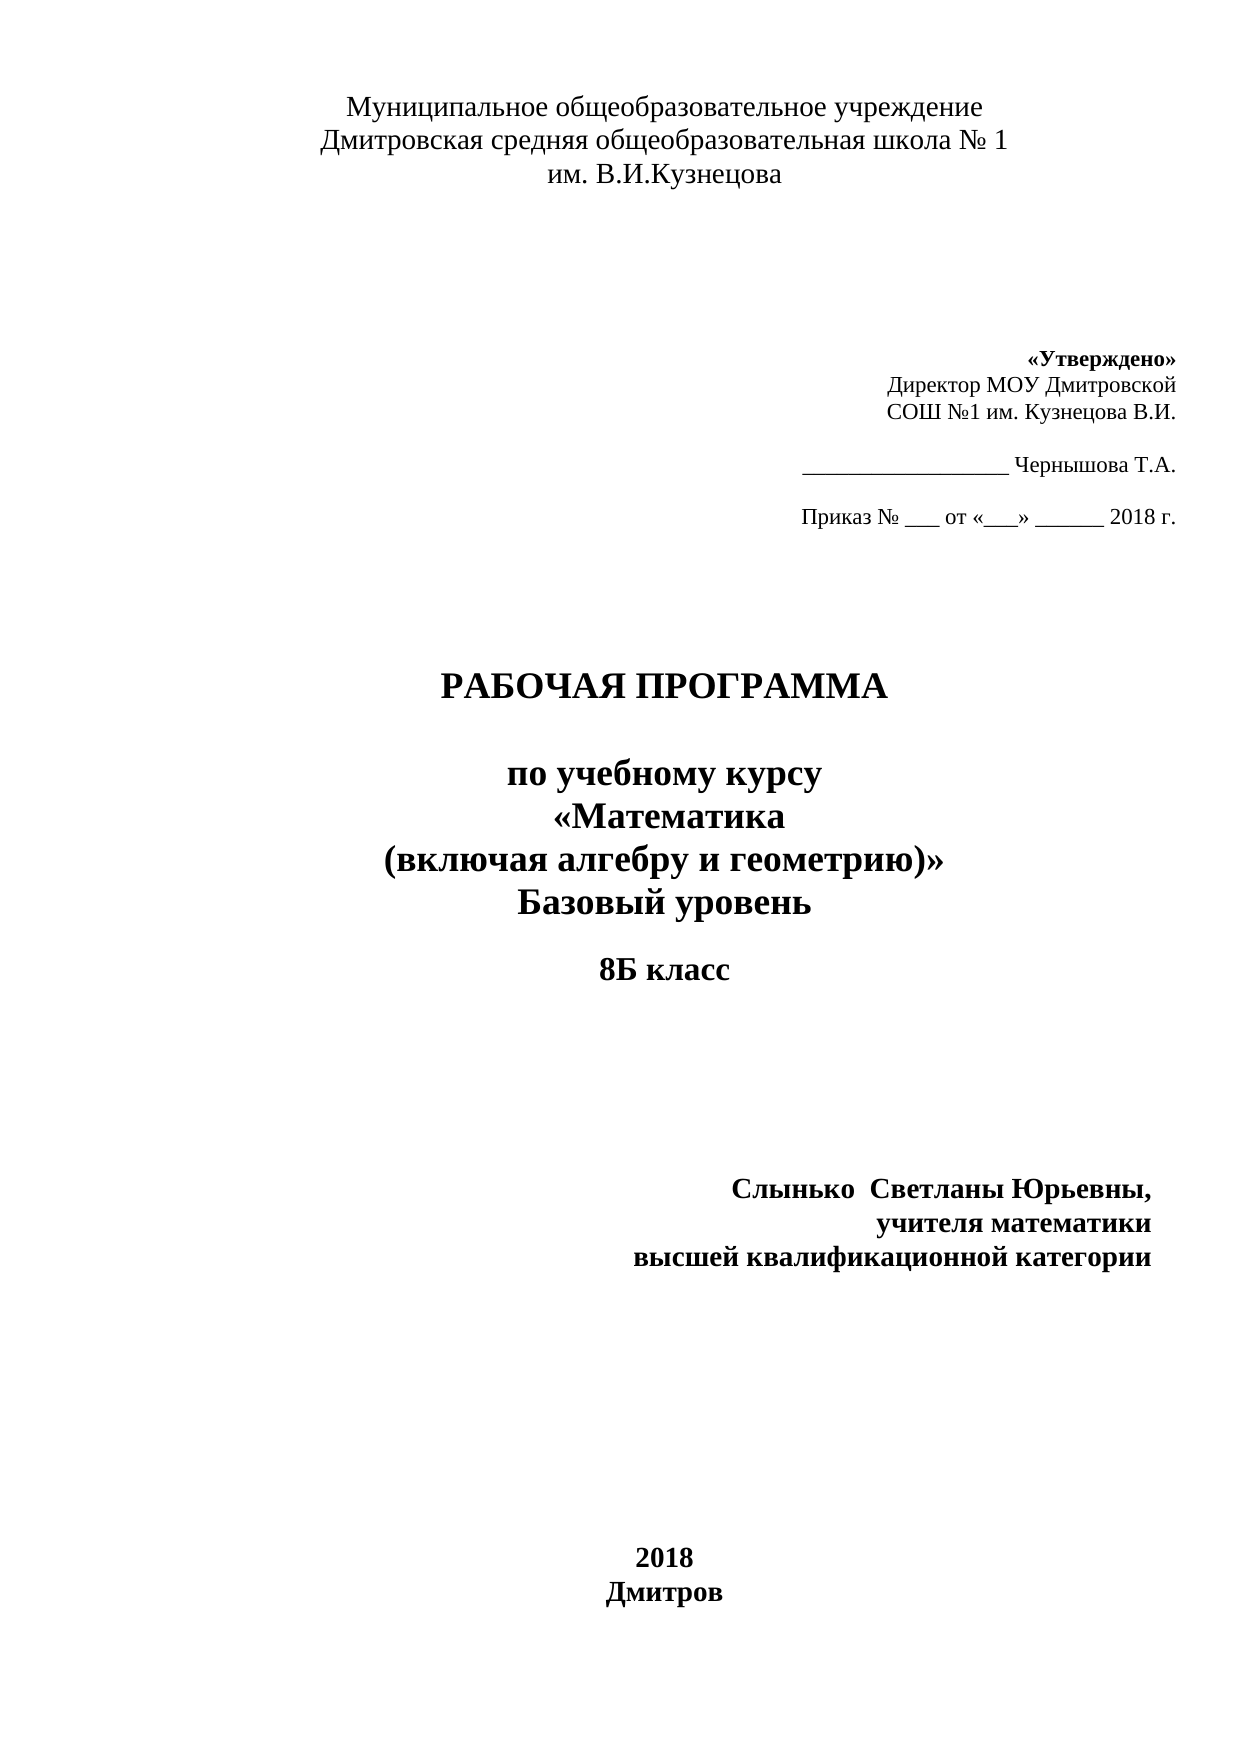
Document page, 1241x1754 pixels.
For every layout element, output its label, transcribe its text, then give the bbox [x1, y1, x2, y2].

text «Математика [177, 793, 1152, 836]
text (включая алгебру и геометрию)» [177, 836, 1152, 879]
text Слынько Светланы Юрьевны, [177, 1172, 1152, 1205]
text Дмитров [177, 1574, 1152, 1608]
text Базовый уровень [177, 879, 1152, 922]
text учителя математики [177, 1205, 1152, 1239]
text Муниципальное общеобразовательное учреждение [177, 89, 1152, 122]
text по учебному курсу [177, 750, 1152, 793]
text высшей квалификационной категории [177, 1239, 1152, 1272]
text РАБОЧАЯ ПРОГРАММА [177, 664, 1152, 707]
table_header «Утверждено» Директор МОУ Дмитровской СОШ №1 им. Кузнецова В.И. __________________ Чернышова Т.А. Приказ № ___ от «___» ______ 2018 г. [645, 319, 1188, 556]
text 8Б класс [177, 949, 1152, 987]
text Дмитровская средняя общеобразовательная школа № 1 [177, 122, 1152, 156]
text им. В.И.Кузнецова [177, 156, 1152, 189]
text 2018 [177, 1541, 1152, 1574]
